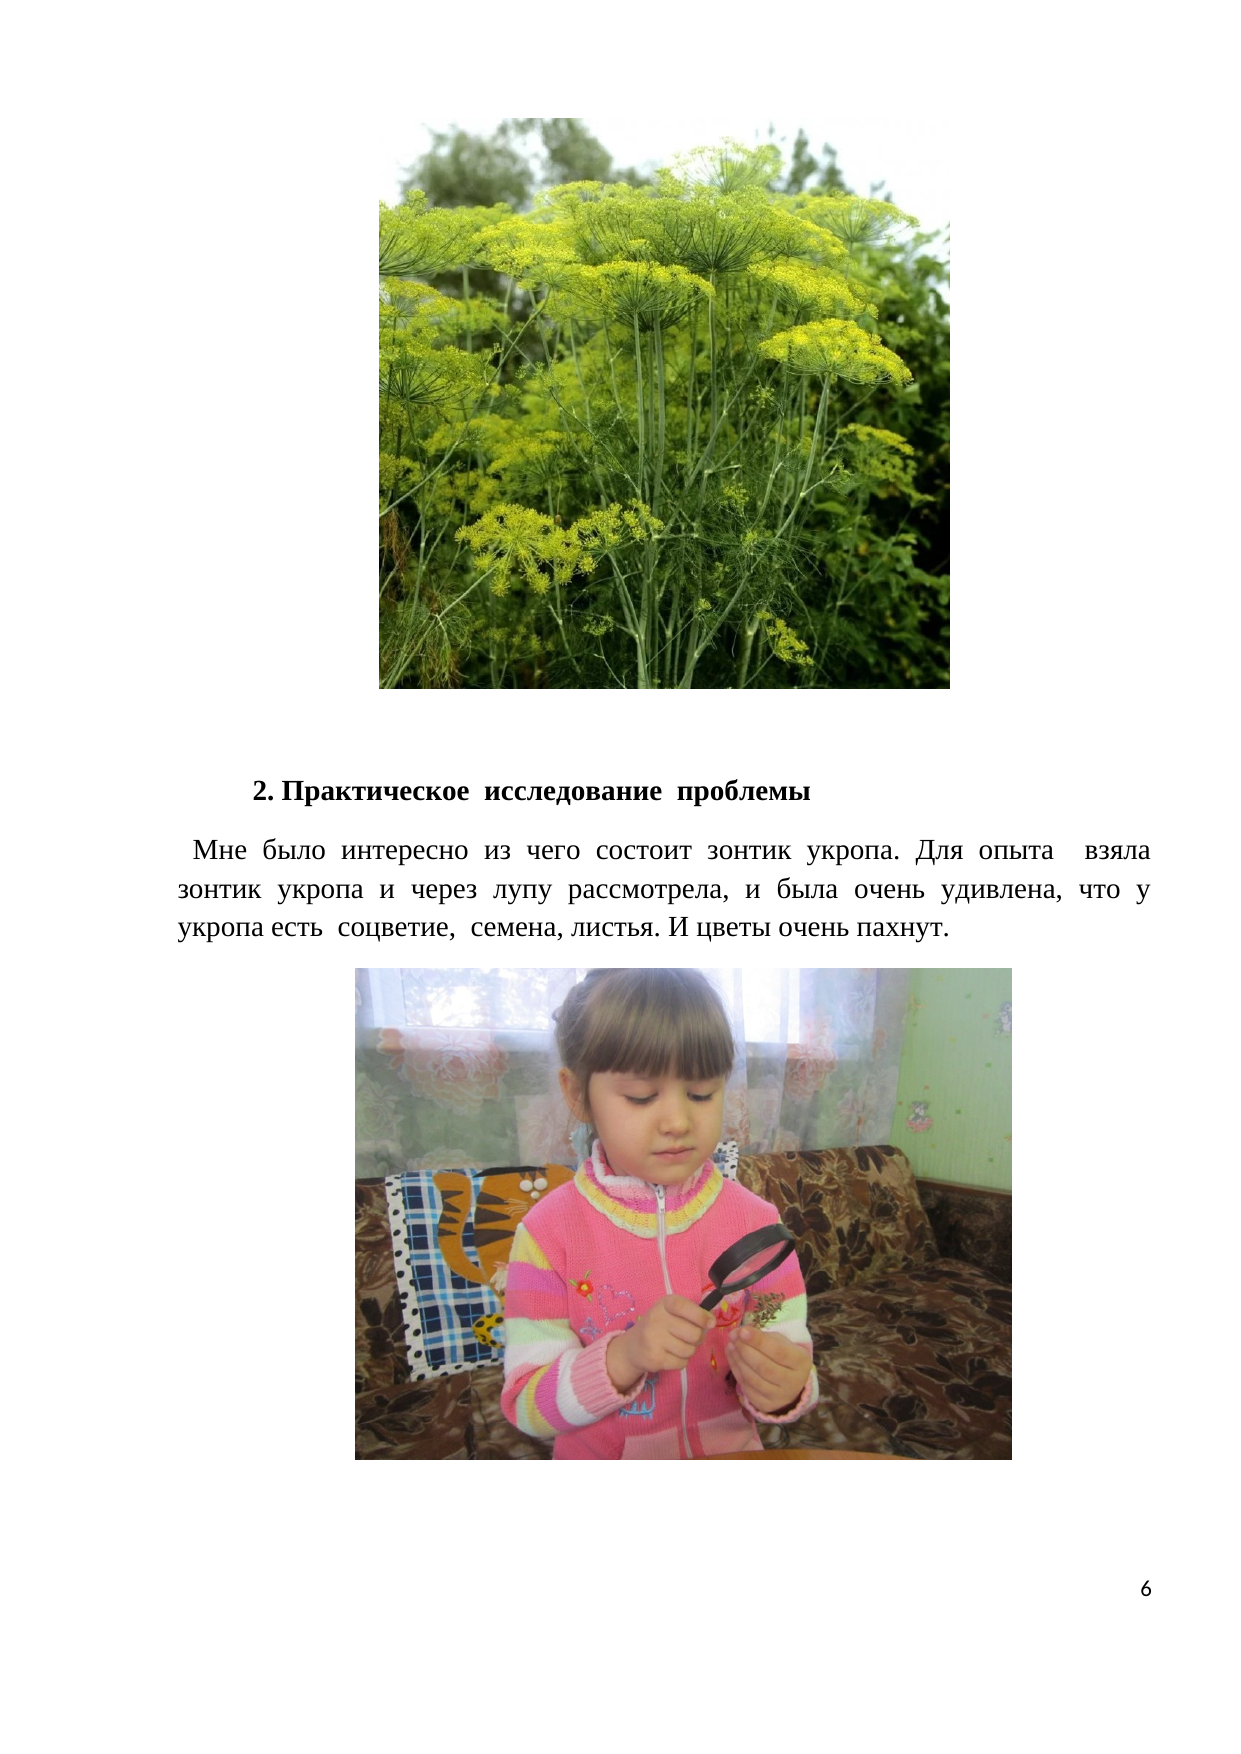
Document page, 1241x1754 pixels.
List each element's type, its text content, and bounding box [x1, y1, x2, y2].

picture [355, 968, 1012, 1460]
text Мне было интересно из чего состоит зонтик укропа. Для опыта взяла зонтик укропа и через лупу рассмотрела, и была очень удивлена, что у укропа есть соцветие, семена, листья. И цветы очень пахнут. [177, 832, 1152, 943]
picture [379, 118, 950, 689]
text 2. Практическое исследование проблемы [252, 773, 1152, 806]
